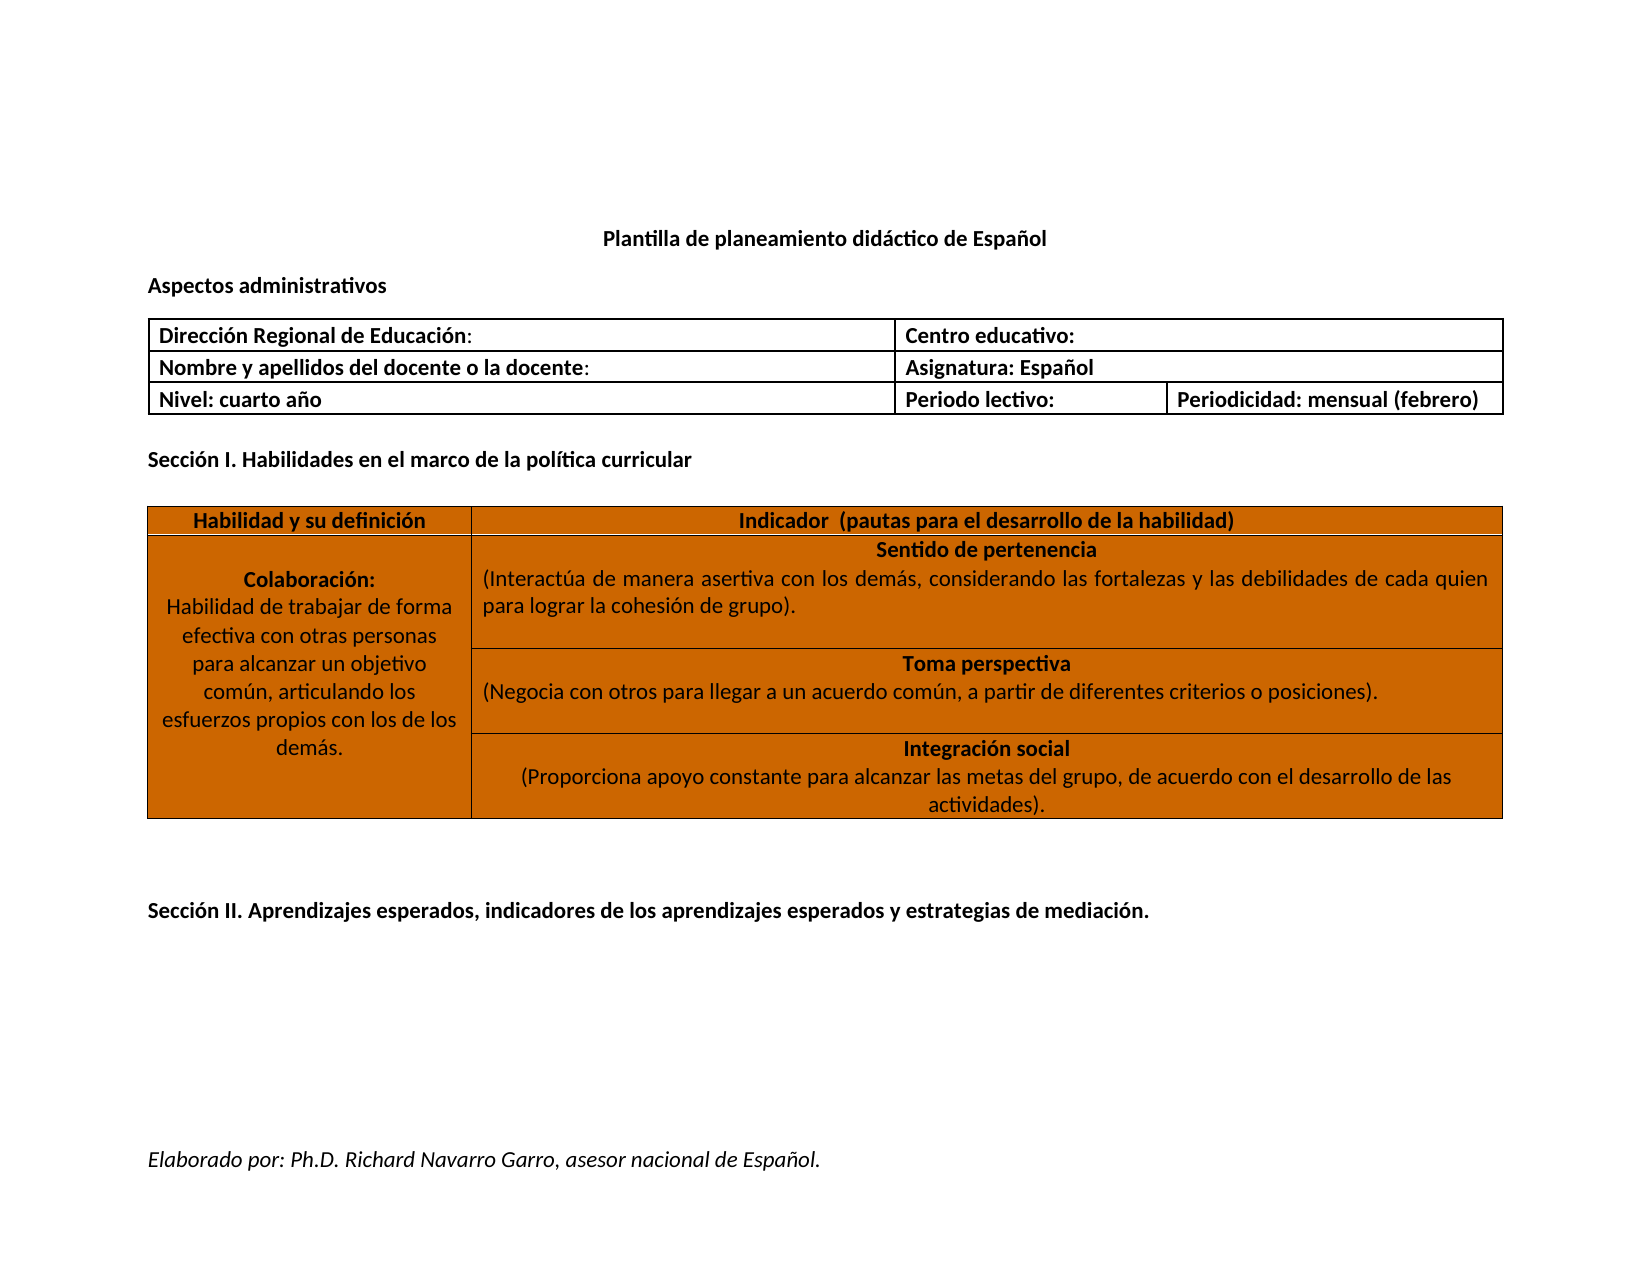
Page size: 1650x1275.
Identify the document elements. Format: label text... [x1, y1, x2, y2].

table_cell Toma perspectiva (Negocia con otros para llegar a un acuerdo común, a partir de diferentes criterios o posiciones). [472, 649, 1502, 733]
table_cell Nivel: cuarto año [150, 383, 894, 413]
table_header Dirección Regional de Educación: [150, 320, 894, 349]
table_header Habilidad y su definición [148, 507, 471, 534]
table_cell Asignatura: Español [896, 352, 1502, 381]
table_header Centro educativo: [896, 320, 1502, 349]
table_cell Nombre y apellidos del docente o la docente: [150, 352, 894, 381]
table_cell Periodo lectivo: [896, 383, 1166, 413]
text Aspectos administrativos [148, 271, 1502, 299]
text Sección II. Aprendizajes esperados, indicadores de los aprendizajes esperados y estrategias de mediación. [148, 896, 1502, 924]
table_cell Periodicidad: mensual (febrero) [1168, 383, 1502, 413]
table_cell Integración social (Proporciona apoyo constante para alcanzar las metas del grupo, de acuerdo con el desarrollo de las actividades). [472, 734, 1502, 818]
table_cell Colaboración: Habilidad de trabajar de forma efectiva con otras personas para alcanzar un objetivo común, articulando los esfuerzos propios con los de los demás. [148, 536, 471, 818]
text Sección I. Habilidades en el marco de la política curricular [148, 445, 1502, 473]
text Plantilla de planeamiento didáctico de Español [148, 224, 1502, 252]
table_header Indicador (pautas para el desarrollo de la habilidad) [472, 507, 1502, 534]
table_cell Sentido de pertenencia (Interactúa de manera asertiva con los demás, considerando las fortalezas y las debilidades de cada quien para lograr la cohesión de grupo). [472, 536, 1502, 648]
